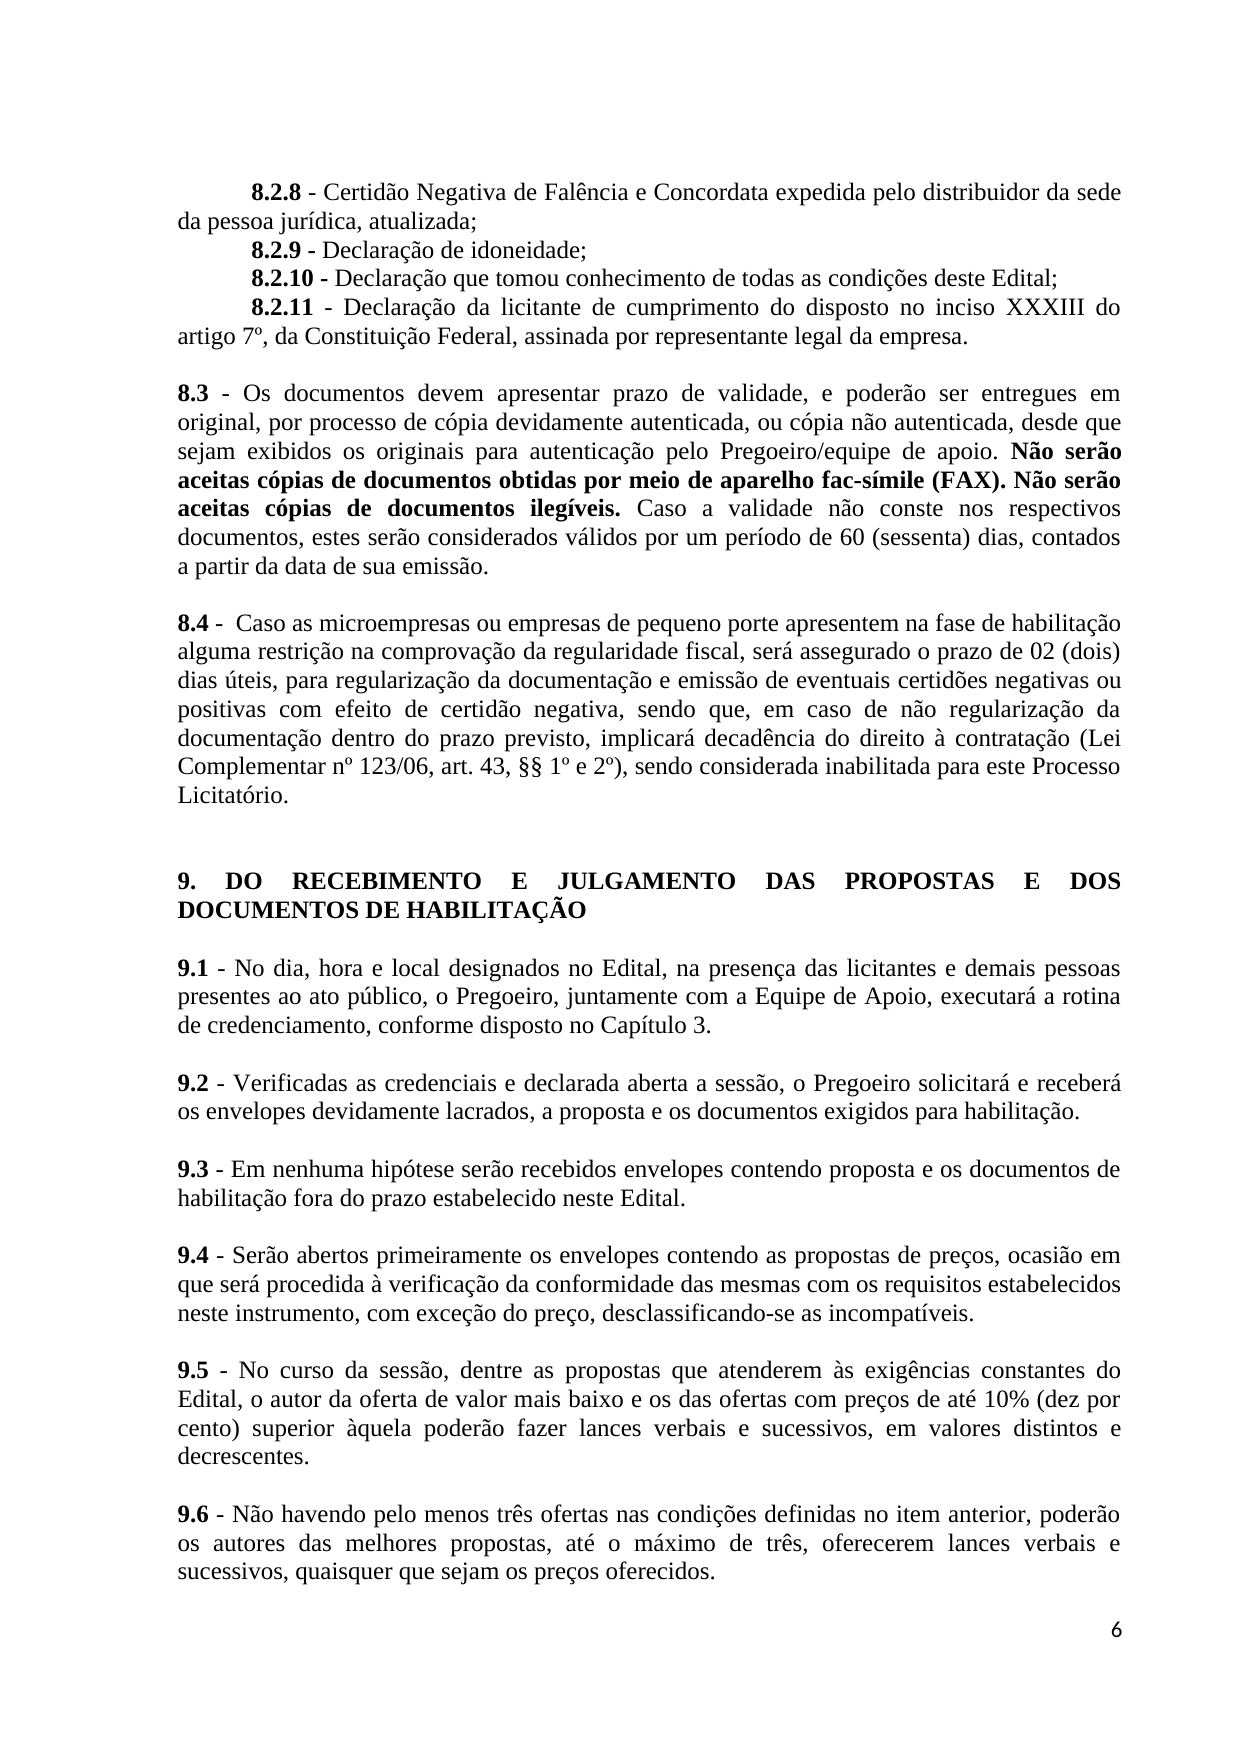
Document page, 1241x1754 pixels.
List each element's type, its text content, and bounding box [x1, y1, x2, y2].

text 9.3 - Em nenhuma hipótese serão recebidos envelopes contendo proposta e os documentos de habilitação fora do prazo estabelecido neste Edital. [177, 1154, 1122, 1211]
text 9.1 - No dia, hora e local designados no Edital, na presença das licitantes e demais pessoas presentes ao ato público, o Pregoeiro, juntamente com a Equipe de Apoio, executará a rotina de credenciamento, conforme disposto no Capítulo 3. [177, 953, 1122, 1039]
text 9.2 - Verificadas as credenciais e declarada aberta a sessão, o Pregoeiro solicitará e receberá os envelopes devidamente lacrados, a proposta e os documentos exigidos para habilitação. [177, 1068, 1122, 1125]
text 8.3 - Os documentos devem apresentar prazo de validade, e poderão ser entregues em original, por processo de cópia devidamente autenticada, ou cópia não autenticada, desde que sejam exibidos os originais para autenticação pelo Pregoeiro/equipe de apoio. Não serão aceitas cópias de documentos obtidas por meio de aparelho fac-símile (FAX). Não serão aceitas cópias de documentos ilegíveis. Caso a validade não conste nos respectivos documentos, estes serão considerados válidos por um período de 60 (sessenta) dias, contados a partir da data de sua emissão. [177, 378, 1122, 580]
text 8.2.10 - Declaração que tomou conhecimento de todas as condições deste Edital; [177, 263, 1122, 292]
text 8.4 - Caso as microempresas ou empresas de pequeno porte apresentem na fase de habilitação alguma restrição na comprovação da regularidade fiscal, será assegurado o prazo de 02 (dois) dias úteis, para regularização da documentação e emissão de eventuais certidões negativas ou positivas com efeito de certidão negativa, sendo que, em caso de não regularização da documentação dentro do prazo previsto, implicará decadência do direito à contratação (Lei Complementar nº 123/06, art. 43, §§ 1º e 2º), sendo considerada inabilitada para este Processo Licitatório. [177, 608, 1122, 809]
text 8.2.11 - Declaração da licitante de cumprimento do disposto no inciso XXXIII do artigo 7º, da Constituição Federal, assinada por representante legal da empresa. [177, 292, 1122, 350]
text 8.2.8 - Certidão Negativa de Falência e Concordata expedida pelo distribuidor da sede da pessoa jurídica, atualizada; [177, 177, 1122, 235]
text 9.5 - No curso da sessão, dentre as propostas que atenderem às exigências constantes do Edital, o autor da oferta de valor mais baixo e os das ofertas com preços de até 10% (dez por cento) superior àquela poderão fazer lances verbais e sucessivos, em valores distintos e decrescentes. [177, 1355, 1122, 1470]
text 8.2.9 - Declaração de idoneidade; [177, 235, 1122, 263]
text 9. DO RECEBIMENTO E JULGAMENTO DAS PROPOSTAS E DOS DOCUMENTOS DE HABILITAÇÃO [177, 866, 1122, 924]
text 9.4 - Serão abertos primeiramente os envelopes contendo as propostas de preços, ocasião em que será procedida à verificação da conformidade das mesmas com os requisitos estabelecidos neste instrumento, com exceção do preço, desclassificando-se as incompatíveis. [177, 1240, 1122, 1326]
text 9.6 - Não havendo pelo menos três ofertas nas condições definidas no item anterior, poderão os autores das melhores propostas, até o máximo de três, oferecerem lances verbais e sucessivos, quaisquer que sejam os preços oferecidos. [177, 1499, 1122, 1585]
